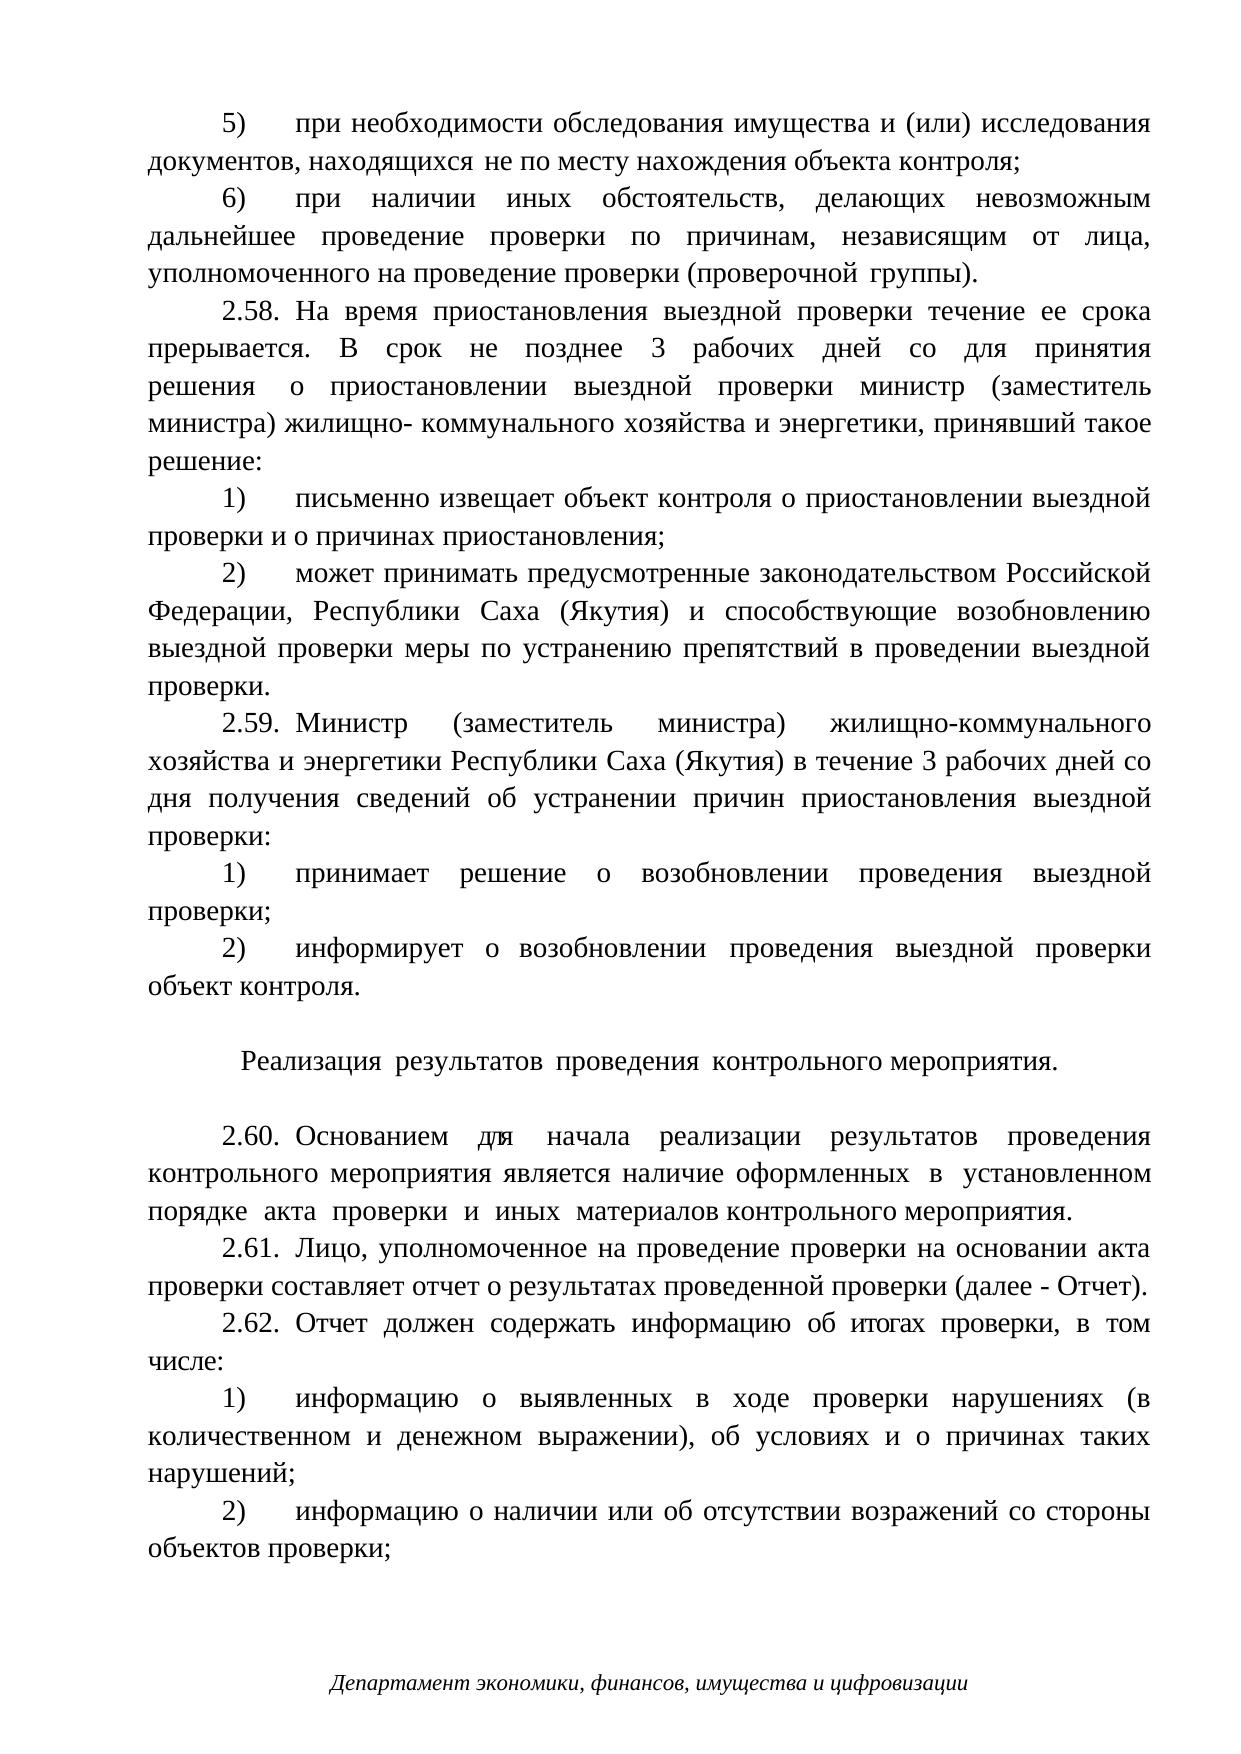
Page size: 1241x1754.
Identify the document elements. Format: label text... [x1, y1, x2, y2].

list Министр (заместитель министра) жилищно-коммунального хозяйства и энергетики Республики Caxa (Якутия) в течение 3 рабочих дней со дня получения сведений об устранении причин приостановления выездной проверки: [148, 703, 1152, 853]
list На время приостановления выездной проверки течение ее срока прерывается. В срок не позднее 3 рабочих дней со для принятия решения о приостановлении выездной проверки министр (заместитель министра) жилищно- коммунального хозяйства и энергетики, принявший такое решение: [148, 290, 1152, 478]
text Реализация результатов проведения контрольного мероприятия. [148, 1040, 1152, 1078]
list Основанием для начала реализации результатов проведения контрольного мероприятия является наличие оформленных в установленном порядке акта проверки и иных материалов контрольного мероприятия. [148, 1115, 1152, 1228]
list принимает решение о возобновлении проведения выездной проверки; [148, 853, 1152, 928]
list информацию о выявленных в ходе проверки нарушениях (в количественном и денежном выражении), об условиях и о причинах таких нарушений; [148, 1378, 1152, 1490]
list может принимать предусмотренные законодательством Российской Федерации, Республики Caxa (Якутия) и способствующие возобновлению выездной проверки меры по устранению препятствий в проведении выездной проверки. [148, 553, 1152, 703]
list при необходимости обследования имущества и (или) исследования документов, находящихся не по месту нахождения объекта контроля; [148, 103, 1152, 178]
list при наличии иных обстоятельств, делающих невозможным дальнейшее проведение проверки по причинам, независящим от лица, уполномоченного на проведение проверки (проверочной группы). [148, 178, 1152, 290]
list письменно извещает объект контроля о приостановлении выездной проверки и о причинах приостановления; [148, 478, 1152, 553]
list информирует о возобновлении проведения выездной проверки объект контроля. [148, 928, 1152, 1003]
list Отчет должен содержать информацию об итогах проверки, в том числе: [148, 1303, 1152, 1378]
list Лицо, уполномоченное на проведение проверки на основании акта проверки составляет отчет о результатах проведенной проверки (далее - Отчет). [148, 1228, 1152, 1303]
list информацию о наличии или об отсутствии возражений со стороны объектов проверки; [148, 1490, 1152, 1565]
